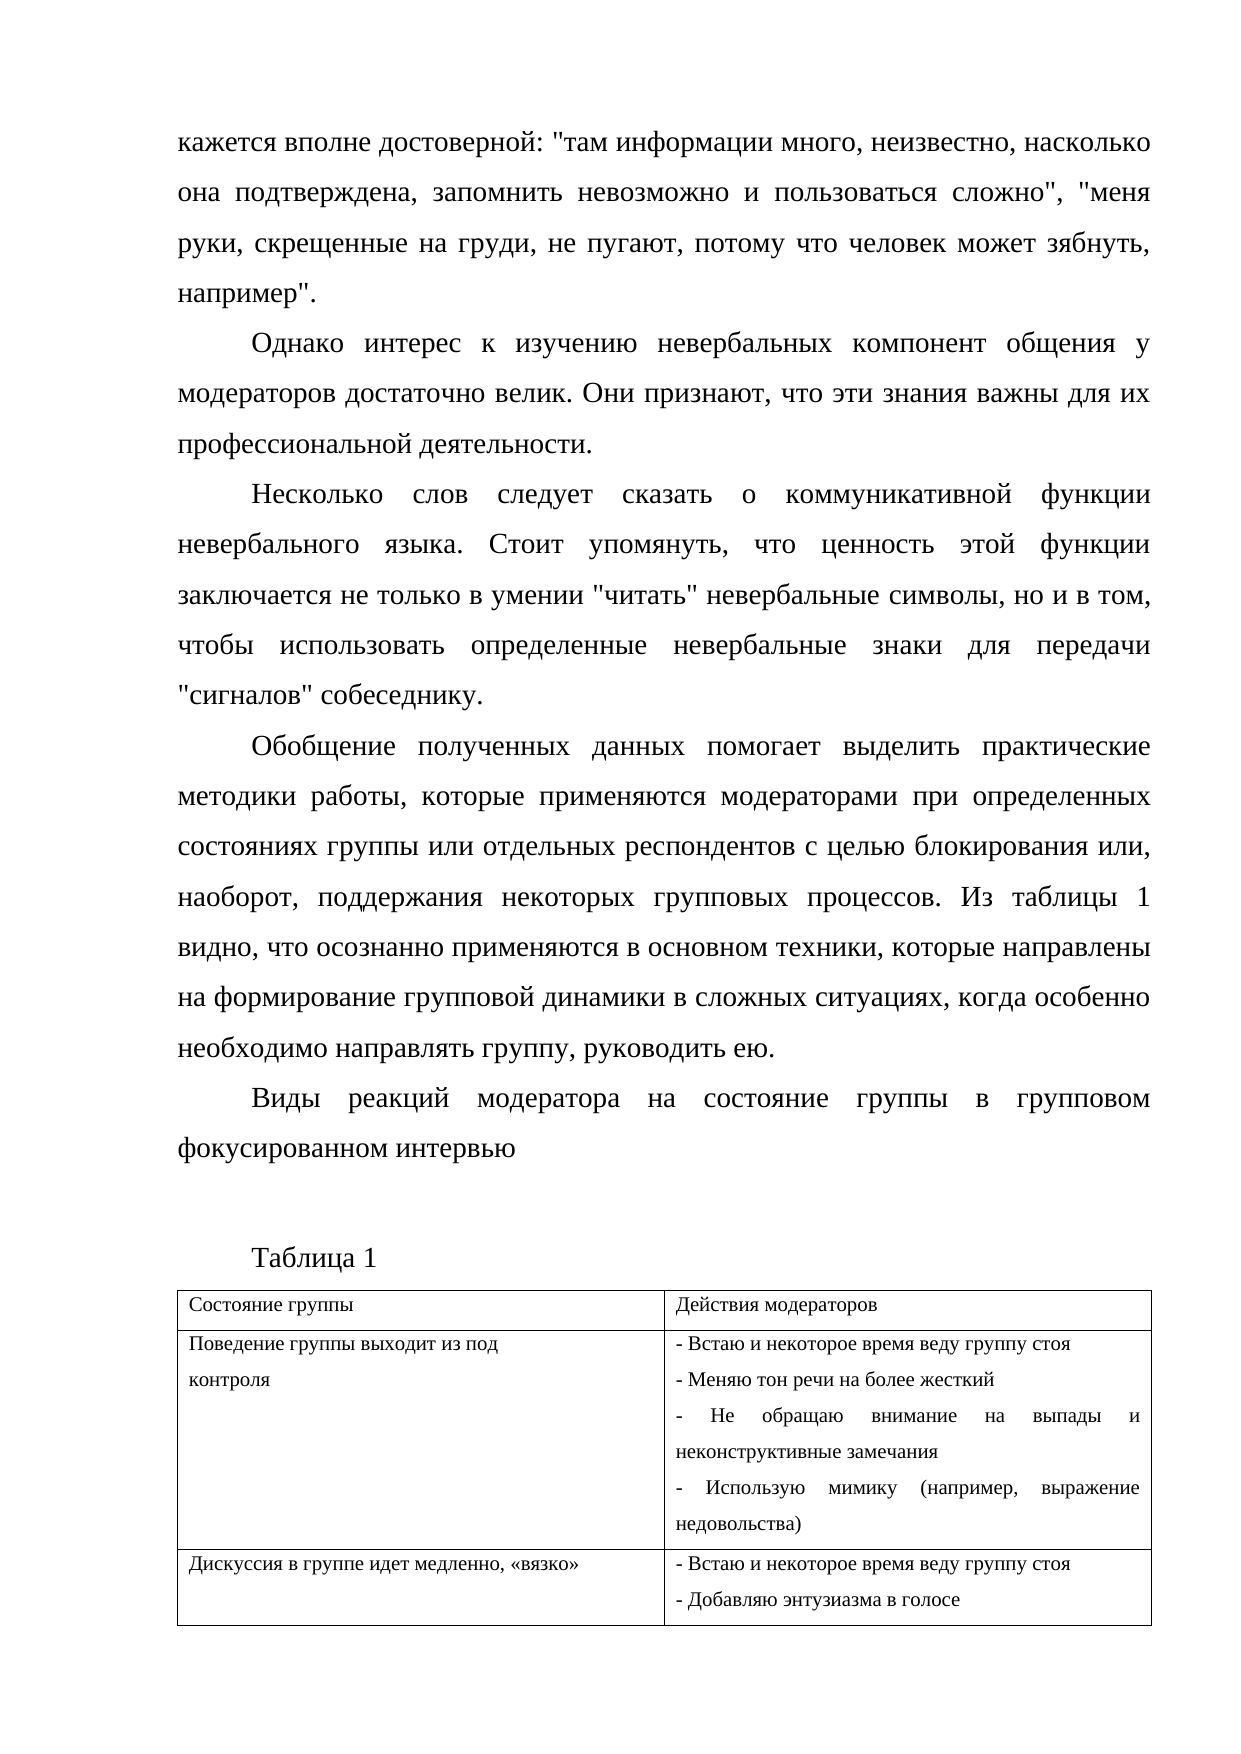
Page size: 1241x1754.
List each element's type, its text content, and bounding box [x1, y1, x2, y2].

table_header Действия модераторов [665, 1291, 1151, 1330]
table_cell Поведение группы выходит из под контроля [178, 1331, 664, 1549]
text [177, 124, 1152, 308]
text Несколько слов следует сказать о коммуникативной функции невербального языка. Стоит упомянуть, что ценность этой функции заключается не только в умении "читать" невербальные символы, но и в том, чтобы использовать определенные невербальные знаки для передачи "сигналов" собеседнику. [177, 476, 1152, 711]
table_header Состояние группы [178, 1291, 664, 1330]
text Таблица 1 [177, 1240, 1152, 1274]
text Обобщение полученных данных помогает выделить практические методики работы, которые применяются модераторами при определенных состояниях группы или отдельных респондентов с целью блокирования или, наоборот, поддержания некоторых групповых процессов. Из таблицы 1 видно, что осознанно применяются в основном техники, которые направлены на формирование групповой динамики в сложных ситуациях, когда особенно необходимо направлять группу, руководить ею. [177, 728, 1152, 1063]
table_cell - Встаю и некоторое время веду группу стоя - Меняю тон речи на более жесткий - Не обращаю внимание на выпады и неконструктивные замечания - Использую мимику (например, выражение недовольства) [665, 1331, 1151, 1549]
text Однако интерес к изучению невербальных компонент общения у модераторов достаточно велик. Они признают, что эти знания важны для их профессиональной деятельности. [177, 325, 1152, 459]
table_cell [665, 1550, 1151, 1625]
text Виды реакций модератора на состояние группы в групповом фокусированном интервью [177, 1080, 1152, 1164]
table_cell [178, 1550, 664, 1625]
